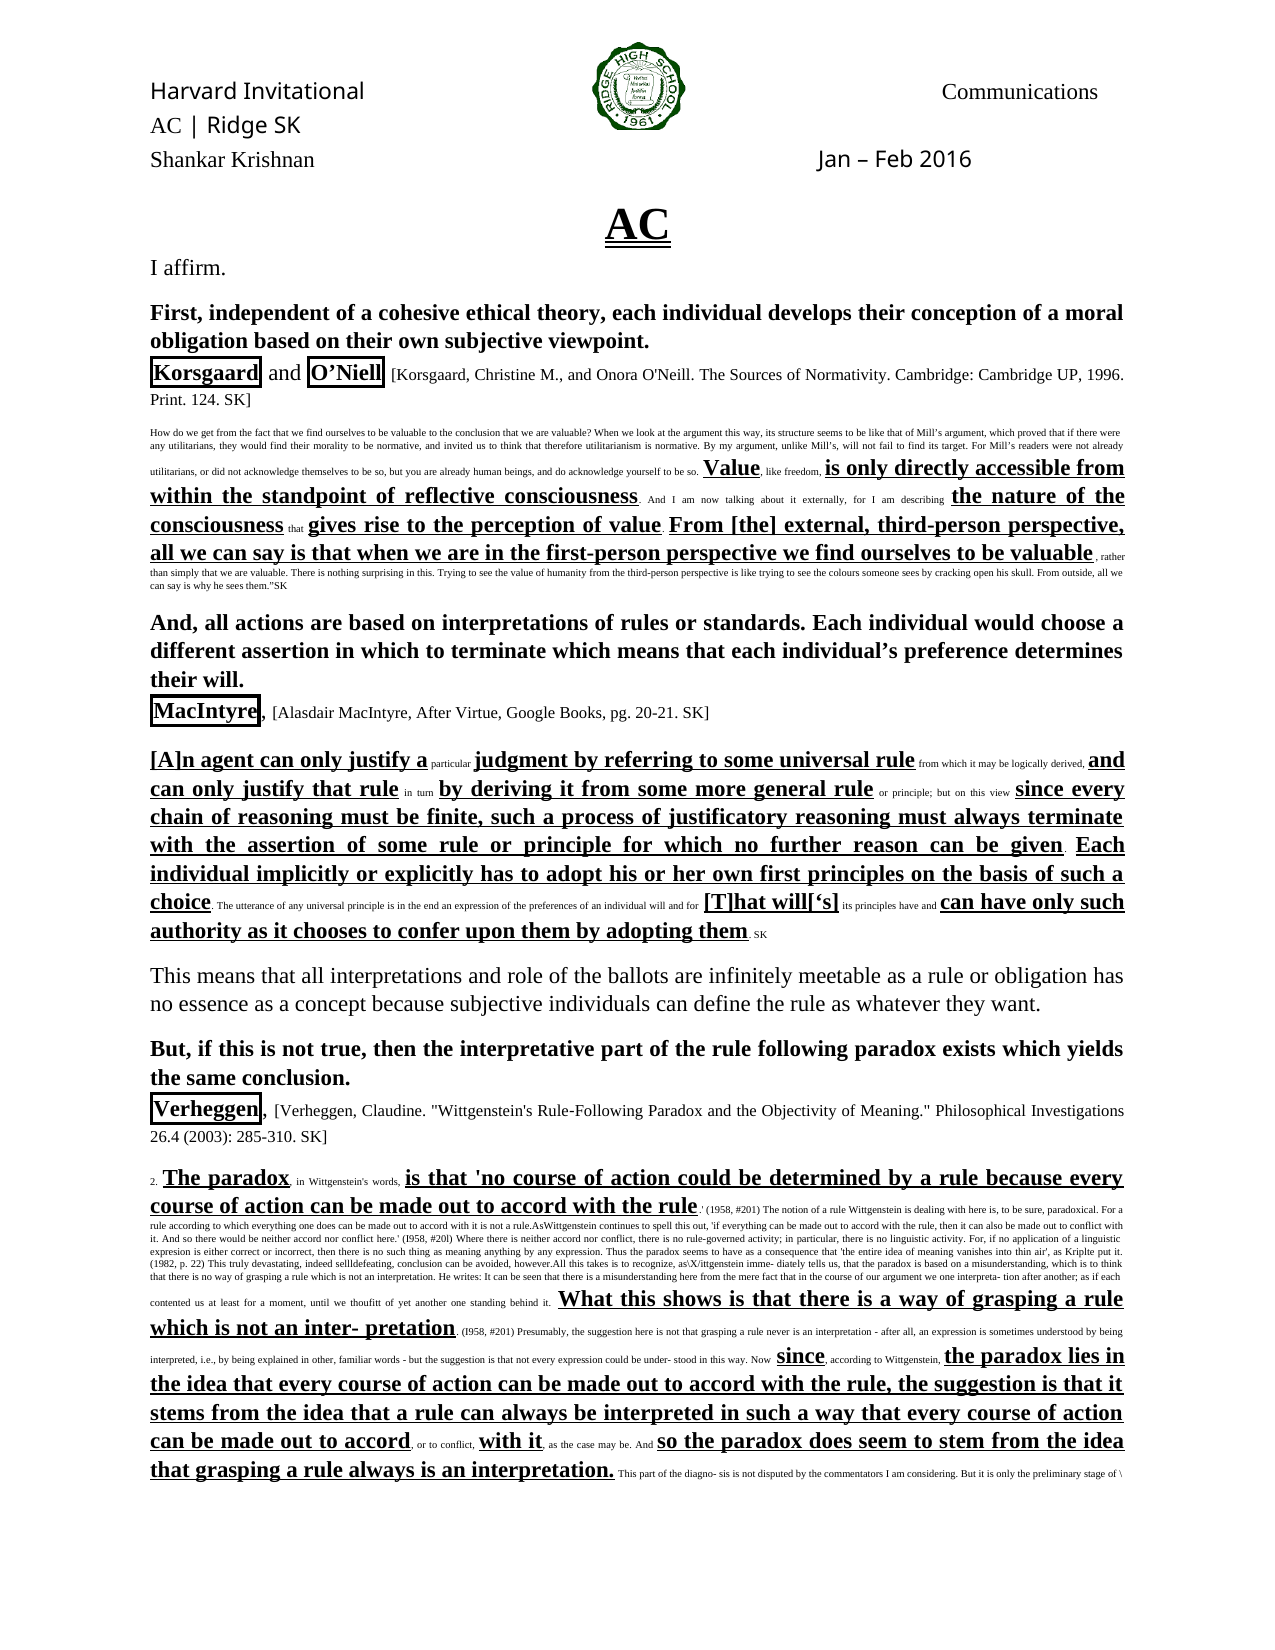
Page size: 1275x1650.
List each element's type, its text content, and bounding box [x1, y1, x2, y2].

text Korsgaard and O’Niell [Korsgaard, Christine M., and Onora O'Neill. The Sources of Normativity. Cambridge: Cambridge UP, 1996. Print. 124. SK] [150, 356, 1125, 409]
text [A]n agent can only justify a particular judgment by referring to some universal rule from which it may be logically derived, and can only justify that rule in turn by deriving it from some more general rule or principle; but on this view since every chain of reasoning must be finite, such a process of justificatory reasoning must always terminate with the assertion of some rule or principle for which no further reason can be given. Each individual implicitly or explicitly has to adopt his or her own first principles on the basis of such a choice. The utterance of any universal principle is in the end an expression of the preferences of an individual will and for [T]hat will[‘s] its principles have and can have only such authority as it chooses to confer upon them by adopting them. SK [150, 746, 1125, 883]
text This means that all interpretations and role of the ballots are infinitely meetable as a rule or obligation has no essence as a concept because subjective individuals can define the rule as whatever they want. [150, 962, 1125, 1017]
subtitle First, independent of a cohesive ethical theory, each individual develops their conception of a moral obligation based on their own subjective viewpoint. [150, 299, 1125, 353]
picture [578, 42, 697, 130]
subtitle AC [150, 197, 1125, 249]
text MacIntyre, [Alasdair MacIntyre, After Virtue, Google Books, pg. 20-21. SK] [261, 694, 1125, 727]
text [A]n agent can only justify a particular judgment by referring to some universal rule from which it may be logically derived, and can only justify that rule in turn by deriving it from some more general rule or principle; but on this view since every chain of reasoning must be finite, such a process of justificatory reasoning must always terminate with the assertion of some rule or principle for which no further reason can be given. Each individual implicitly or explicitly has to adopt his or her own first principles on the basis of such a choice. The utterance of any universal principle is in the end an expression of the preferences of an individual will and for [T]hat will[‘s] its principles have and can have only such authority as it chooses to confer upon them by adopting them. SK [150, 884, 1125, 943]
text Verheggen, [Verheggen, Claudine. "Wittgenstein's Rule‐Following Paradox and the Objectivity of Meaning." Philosophical Investigations 26.4 (2003): 285-310. SK] [150, 1092, 1125, 1146]
subtitle But, if this is not true, then the interpretative part of the rule following paradox exists which yields the same conclusion. [150, 1035, 1125, 1090]
subtitle And, all actions are based on interpretations of rules or standards. Each individual would choose a different assertion in which to terminate which means that each individual’s preference determines their will. [150, 609, 1125, 692]
list How do we get from the fact that we find ourselves to be valuable to the conclusion that we are valuable? When we look at the argument this way, its structure seems to be like that of Mill’s argument, which proved that if there were any utilitarians, they would find their morality to be normative, and invited us to think that therefore utilitarianism is normative. By my argument, unlike Mill’s, will not fail to find its target. For Mill’s readers were not already utilitarians, or did not acknowledge themselves to be so, but you are already human beings, and do acknowledge yourself to be so. Value, like freedom, is only directly accessible from within the standpoint of reflective consciousness. And I am now talking about it externally, for I am describing the nature of the consciousness that gives rise to the perception of value. From [the] external, third-person perspective, all we can say is that when we are in the first-person perspective we find ourselves to be valuable, rather than simply that we are valuable. There is nothing surprising in this. Trying to see the value of humanity from the third-person perspective is like trying to see the colours someone sees by cracking open his skull. From outside, all we can say is why he sees them.”SK [150, 427, 1125, 591]
text I affirm. [150, 253, 1125, 280]
